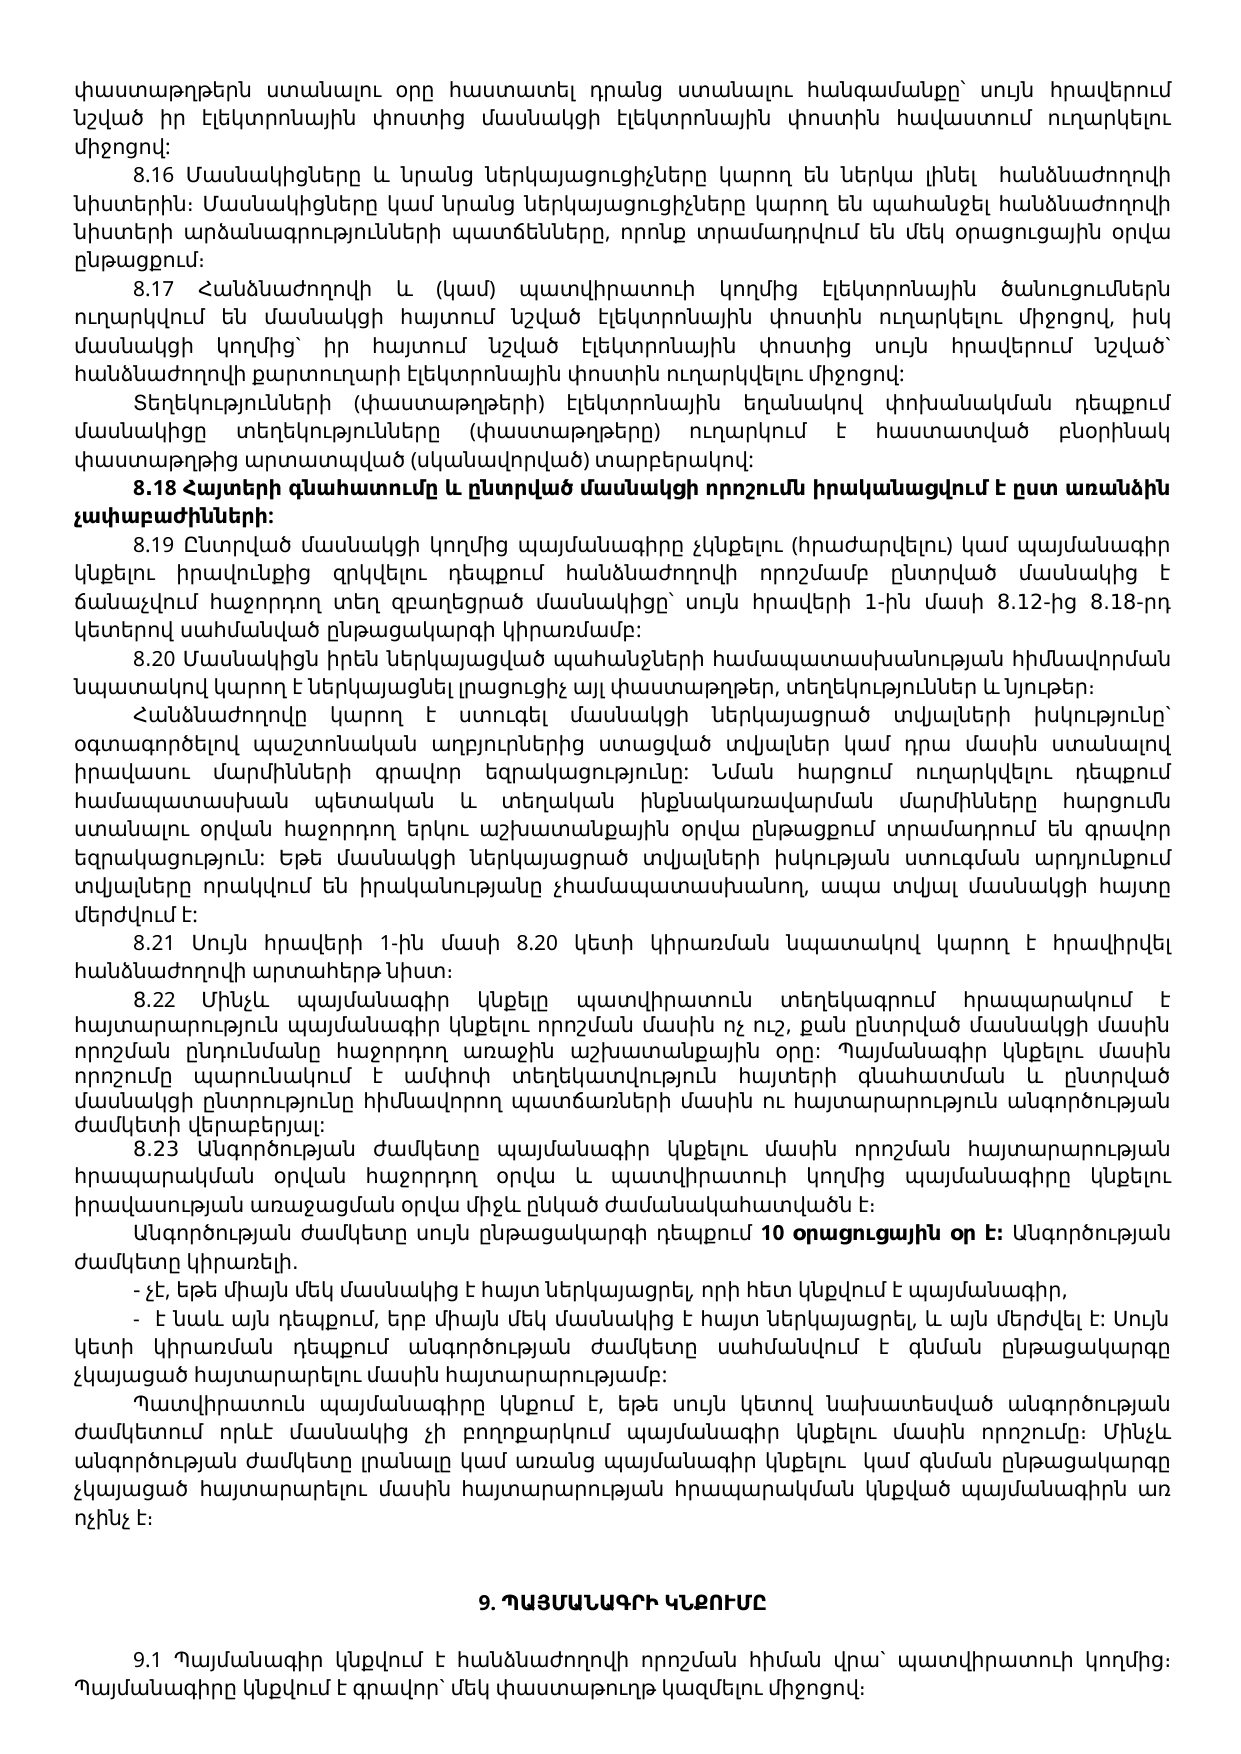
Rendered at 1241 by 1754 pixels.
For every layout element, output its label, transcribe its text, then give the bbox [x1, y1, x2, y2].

text 8.16 Մասնակիցները և նրանց ներկայացուցիչները կարող են ներկա լինել հանձնաժողովի նիստերին։ Մասնակիցները կամ նրանց ներկայացուցիչները կարող են պահանջել հանձնաժողովի նիստերի արձանագրությունների պատճենները, որոնք տրամադրվում են մեկ օրացուցային օրվա ընթացքում։ [74, 160, 1171, 274]
text 8.17 Հանձնաժողովի և (կամ) պատվիրատուի կողմից էլեկտրոնային ծանուցումներն ուղարկվում են մասնակցի հայտում նշված էլեկտրոնային փոստին ուղարկելու միջոցով, իսկ մասնակցի կողմից` իր հայտում նշված էլեկտրոնային փոստից սույն հրավերում նշված` հանձնաժողովի քարտուղարի էլեկտրոնային փոստին ուղարկվելու միջոցով: [74, 274, 1171, 388]
text 9.1 Պայմանագիր կնքվում է հանձնաժողովի որոշման հիման վրա` պատվիրատուի կողմից։ Պայմանագիրը կնքվում է գրավոր` մեկ փաստաթուղթ կազմելու միջոցով։ [74, 1645, 1171, 1702]
text 8.23 Անգործության ժամկետը պայմանագիր կնքելու մասին որոշման հայտարարության հրապարակման օրվան հաջորդող օրվա և պատվիրատուի կողմից պայմանագիրը կնքելու իրավասության առաջացման օրվա միջև ընկած ժամանակահատվածն է։ [74, 1137, 1171, 1218]
text 8.21 Սույն հրավերի 1-ին մասի 8.20 կետի կիրառման նպատակով կարող է հրավիրվել հանձնաժողովի արտահերթ նիստ։ [74, 928, 1171, 985]
text Պատվիրատուն պայմանագիրը կնքում է, եթե սույն կետով նախատեսված անգործության ժամկետում որևէ մասնակից չի բողոքարկում պայմանագիր կնքելու մասին որոշումը։ Մինչև անգործության ժամկետը լրանալը կամ առանց պայմանագիր կնքելու կամ գնման ընթացակարգը չկայացած հայտարարելու մասին հայտարարության հրապարակման կնքված պայմանագիրն առ ոչինչ է։ [74, 1389, 1171, 1531]
text - է նաև այն դեպքում, երբ միայն մեկ մասնակից է հայտ ներկայացրել, և այն մերժվել է: Սույն կետի կիրառման դեպքում անգործության ժամկետը սահմանվում է գնման ընթացակարգը չկայացած հայտարարելու մասին հայտարարությամբ: [74, 1304, 1171, 1389]
text 8.20 Մասնակիցն իրեն ներկայացված պահանջների համապատասխանության հիմնավորման նպատակով կարող է ներկայացնել լրացուցիչ այլ փաստաթղթեր, տեղեկություններ և նյութեր։ [74, 644, 1171, 701]
text 8.22 Մինչև պայմանագիր կնքելը պատվիրատուն տեղեկագրում հրապարակում է հայտարարություն պայմանագիր կնքելու որոշման մասին ոչ ուշ, քան ընտրված մասնակցի մասին որոշման ընդունմանը հաջորդող առաջին աշխատանքային օրը: Պայմանագիր կնքելու մասին որոշումը պարունակում է ամփոփ տեղեկատվություն հայտերի գնահատման և ընտրված մասնակցի ընտրությունը հիմնավորող պատճառների մասին ու հայտարարություն անգործության ժամկետի վերաբերյալ: [74, 985, 1171, 1137]
text - չէ, եթե միայն մեկ մասնակից է հայտ ներկայացրել, որի հետ կնքվում է պայմանագիր, [74, 1275, 1171, 1304]
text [74, 75, 1171, 160]
text 8.18 Հայտերի գնահատումը և ընտրված մասնակցի որոշումն իրականացվում է ըստ առանձին չափաբաժինների: [74, 473, 1171, 530]
text Տեղեկությունների (փաստաթղթերի) էլեկտրոնային եղանակով փոխանակման դեպքում մասնակիցը տեղեկությունները (փաստաթղթերը) ուղարկում է հաստատված բնօրինակ փաստաթղթից արտատպված (սկանավորված) տարբերակով: [74, 388, 1171, 473]
text Հանձնաժողովը կարող է ստուգել մասնակցի ներկայացրած տվյալների իսկությունը` օգտագործելով պաշտոնական աղբյուրներից ստացված տվյալներ կամ դրա մասին ստանալով իրավասու մարմինների գրավոր եզրակացությունը: Նման հարցում ուղարկվելու դեպքում համապատասխան պետական և տեղական ինքնակառավարման մարմինները հարցումն ստանալու օրվան հաջորդող երկու աշխատանքային օրվա ընթացքում տրամադրում են գրավոր եզրակացություն: Եթե մասնակցի ներկայացրած տվյալների իսկության ստուգման արդյունքում տվյալները որակվում են իրականությանը չհամապատասխանող, ապա տվյալ մասնակցի հայտը մերժվում է: [74, 701, 1171, 928]
text Անգործության ժամկետը սույն ընթացակարգի դեպքում 10 օրացուցային օր է։ Անգործության ժամկետը կիրառելի. [74, 1218, 1171, 1275]
text 8.19 Ընտրված մասնակցի կողմից պայմանագիրը չկնքելու (հրաժարվելու) կամ պայմանագիր կնքելու իրավունքից զրկվելու դեպքում հանձնաժողովի որոշմամբ ընտրված մասնակից է ճանաչվում հաջորդող տեղ զբաղեցրած մասնակիցը՝ սույն հրավերի 1-ին մասի 8.12-ից 8.18-րդ կետերով սահմանված ընթացակարգի կիրառմամբ: [74, 530, 1171, 644]
text 9. ՊԱՅՄԱՆԱԳՐԻ ԿՆՔՈՒՄԸ [74, 1588, 1171, 1616]
